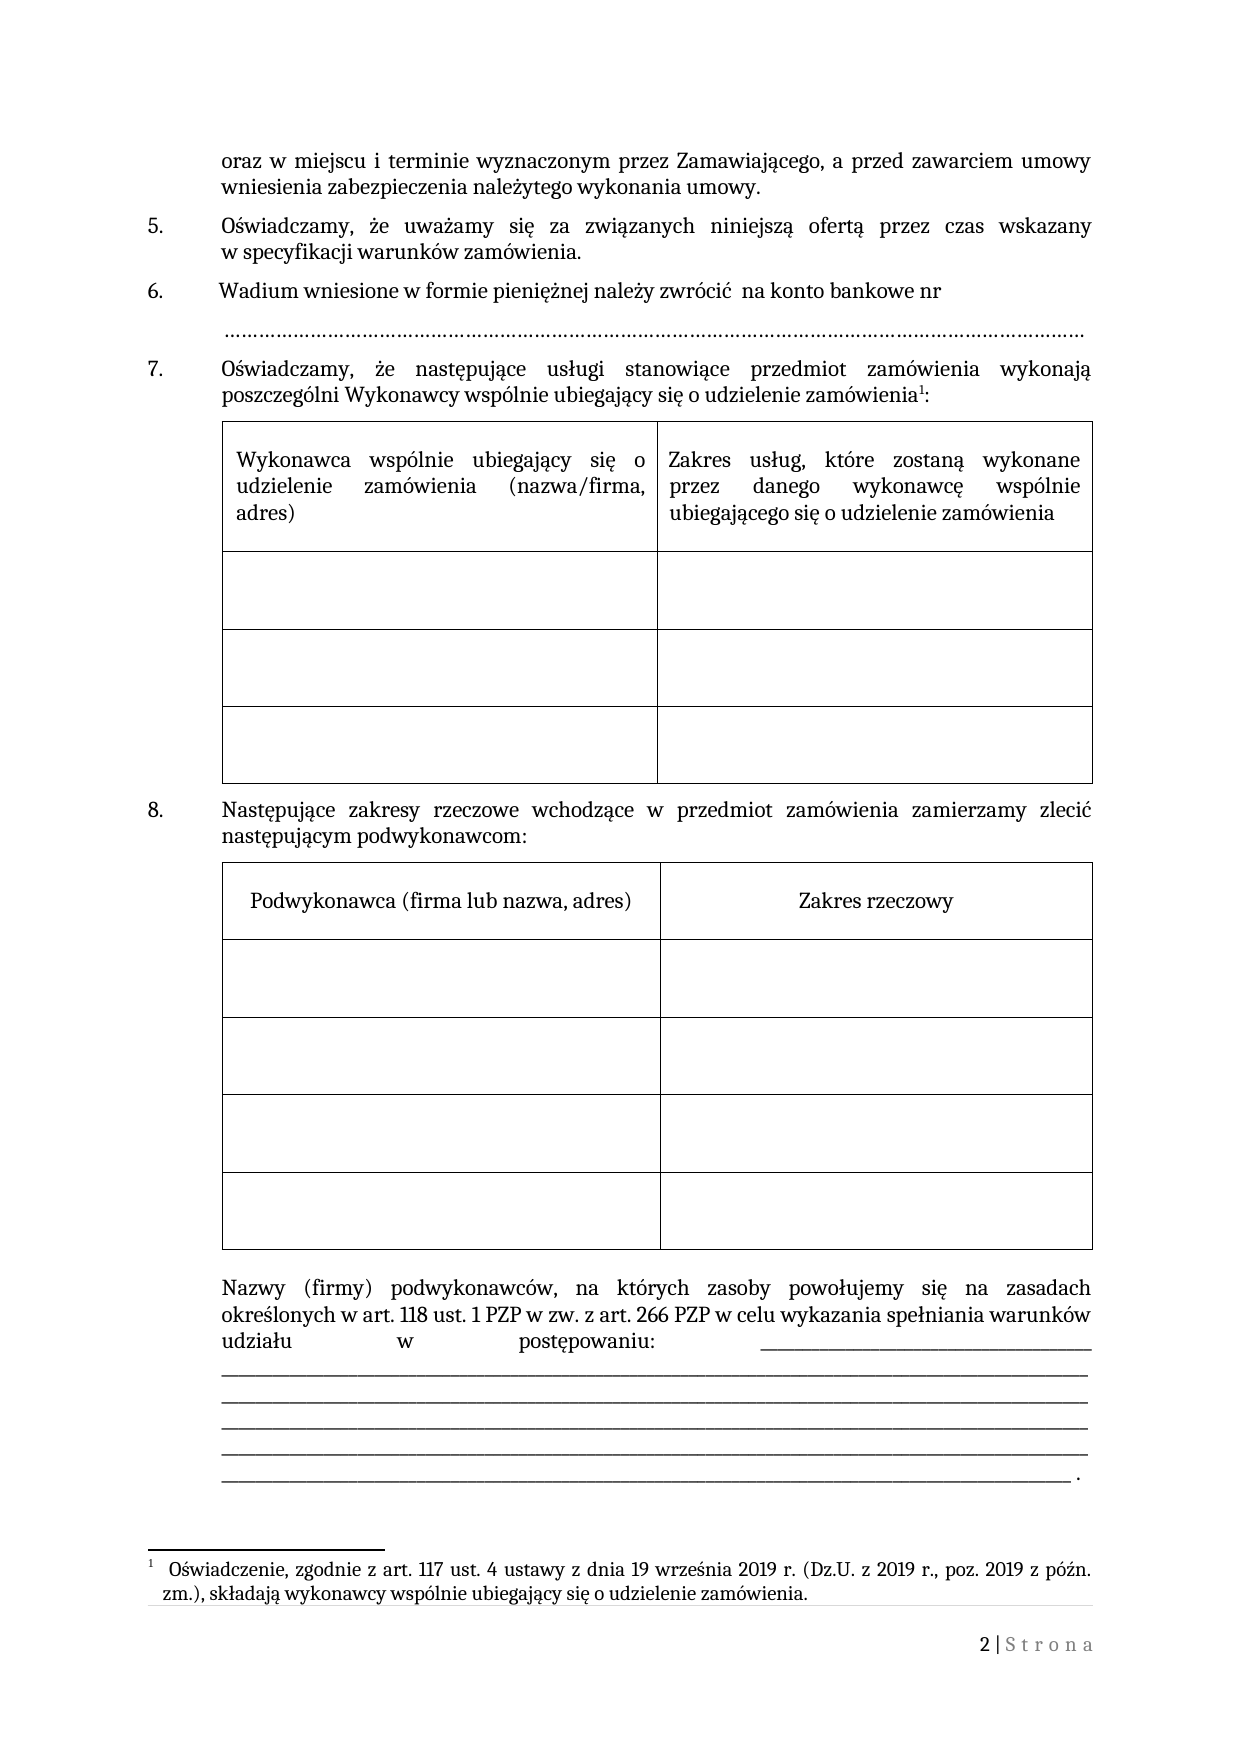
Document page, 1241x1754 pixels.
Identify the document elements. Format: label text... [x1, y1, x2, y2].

table_cell [661, 1018, 1092, 1094]
table_cell [223, 1095, 660, 1172]
text 8. Następujące zakresy rzeczowe wchodzące w przedmiot zamówienia zamierzamy zlecić następującym podwykonawcom: [148, 797, 1093, 849]
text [148, 148, 1093, 200]
text …………………………………………………………………………………………………………………………………… [148, 317, 1093, 343]
table_cell [223, 707, 657, 783]
table_cell [223, 552, 657, 628]
table_header Zakres rzeczowy [661, 863, 1092, 939]
text 5. Oświadczamy, że uważamy się za związanych niniejszą ofertą przez czas wskazany w specyfikacji warunków zamówienia. [148, 213, 1093, 266]
table_header Zakres usług, które zostaną wykonane przez danego wykonawcę wspólnie ubiegającego się o udzielenie zamówienia [658, 422, 1092, 551]
table_cell [658, 630, 1092, 706]
text 6. Wadium wniesione w formie pieniężnej należy zwrócić na konto bankowe nr [148, 278, 1093, 304]
table_cell [661, 1095, 1092, 1172]
table_cell [223, 940, 660, 1017]
table_cell [658, 552, 1092, 628]
table_header Wykonawca wspólnie ubiegający się o udzielenie zamówienia (nazwa/firma, adres) [223, 422, 657, 551]
table_cell [223, 1018, 660, 1094]
text Nazwy (firmy) podwykonawców, na których zasoby powołujemy się na zasadach określonych w art. 118 ust. 1 PZP w zw. z art. 266 PZP w celu wykazania spełniania warunków udziału w postępowaniu: _______________________________________ ____________________________________________________________________________________________________________________________________________________________________________________________________________________________________________________________________________________________________________________________________________________________________________________________________________________________________________________________________________________________________________________________ . [221, 1275, 1093, 1486]
table_cell [223, 1173, 660, 1249]
table_cell [661, 1173, 1092, 1249]
table_cell [223, 630, 657, 706]
table_cell [658, 707, 1092, 783]
table_header Podwykonawca (firma lub nazwa, adres) [223, 863, 660, 939]
text 7. Oświadczamy, że następujące usługi stanowiące przedmiot zamówienia wykonają poszczególni Wykonawcy wspólnie ubiegający się o udzielenie zamówienia: [148, 356, 1093, 408]
table_cell [661, 940, 1092, 1017]
